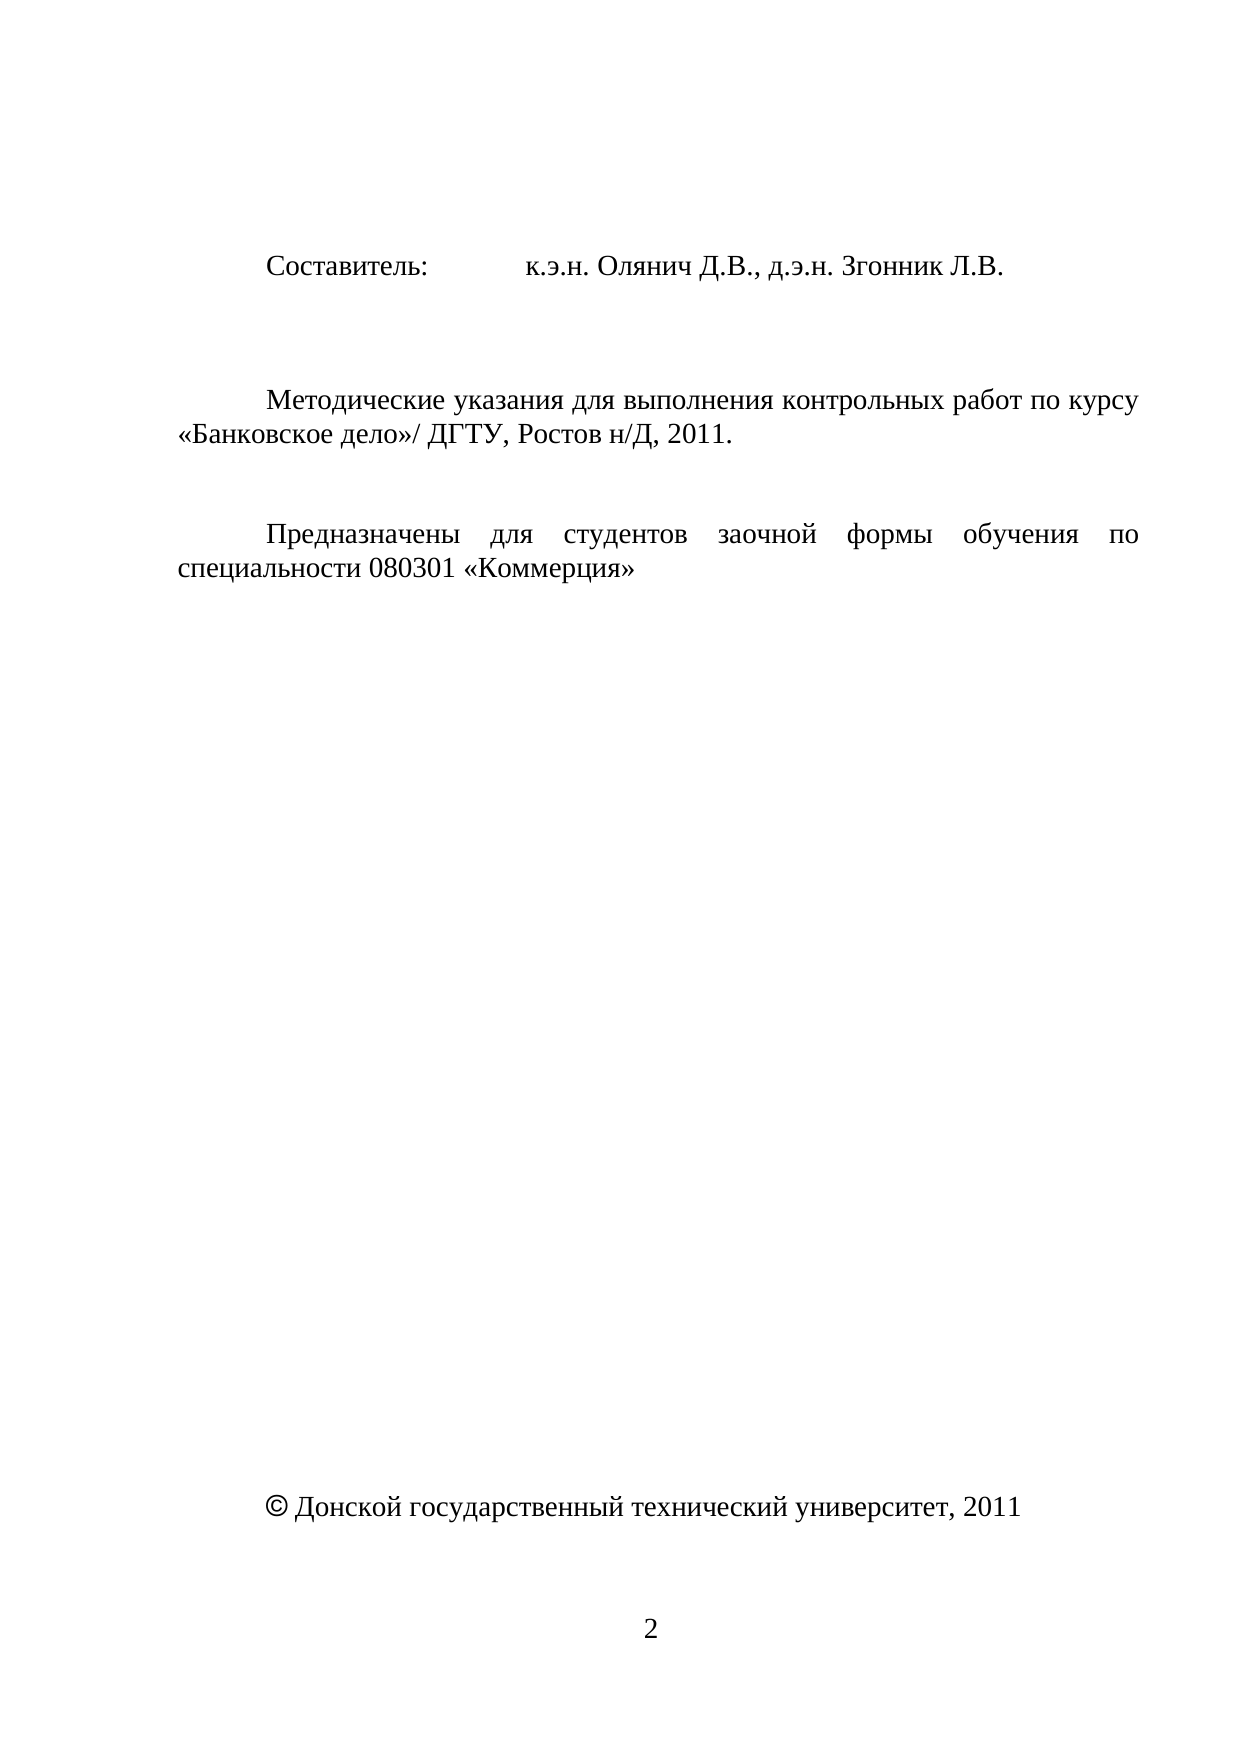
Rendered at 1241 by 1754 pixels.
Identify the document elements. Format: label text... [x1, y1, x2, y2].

text Методические указания для выполнения контрольных работ по курсу «Банковское дело»/ ДГТУ, Ростов н/Д, 2011. [177, 382, 1140, 449]
text Предназначены для студентов заочной формы обучения по специальности 080301 «Коммерция» [177, 517, 1140, 584]
text Составитель: к.э.н. Олянич Д.В., д.э.н. Згонник Л.В. [177, 248, 1140, 282]
text  Донской государственный технический университет, 2011 [177, 1489, 1140, 1523]
